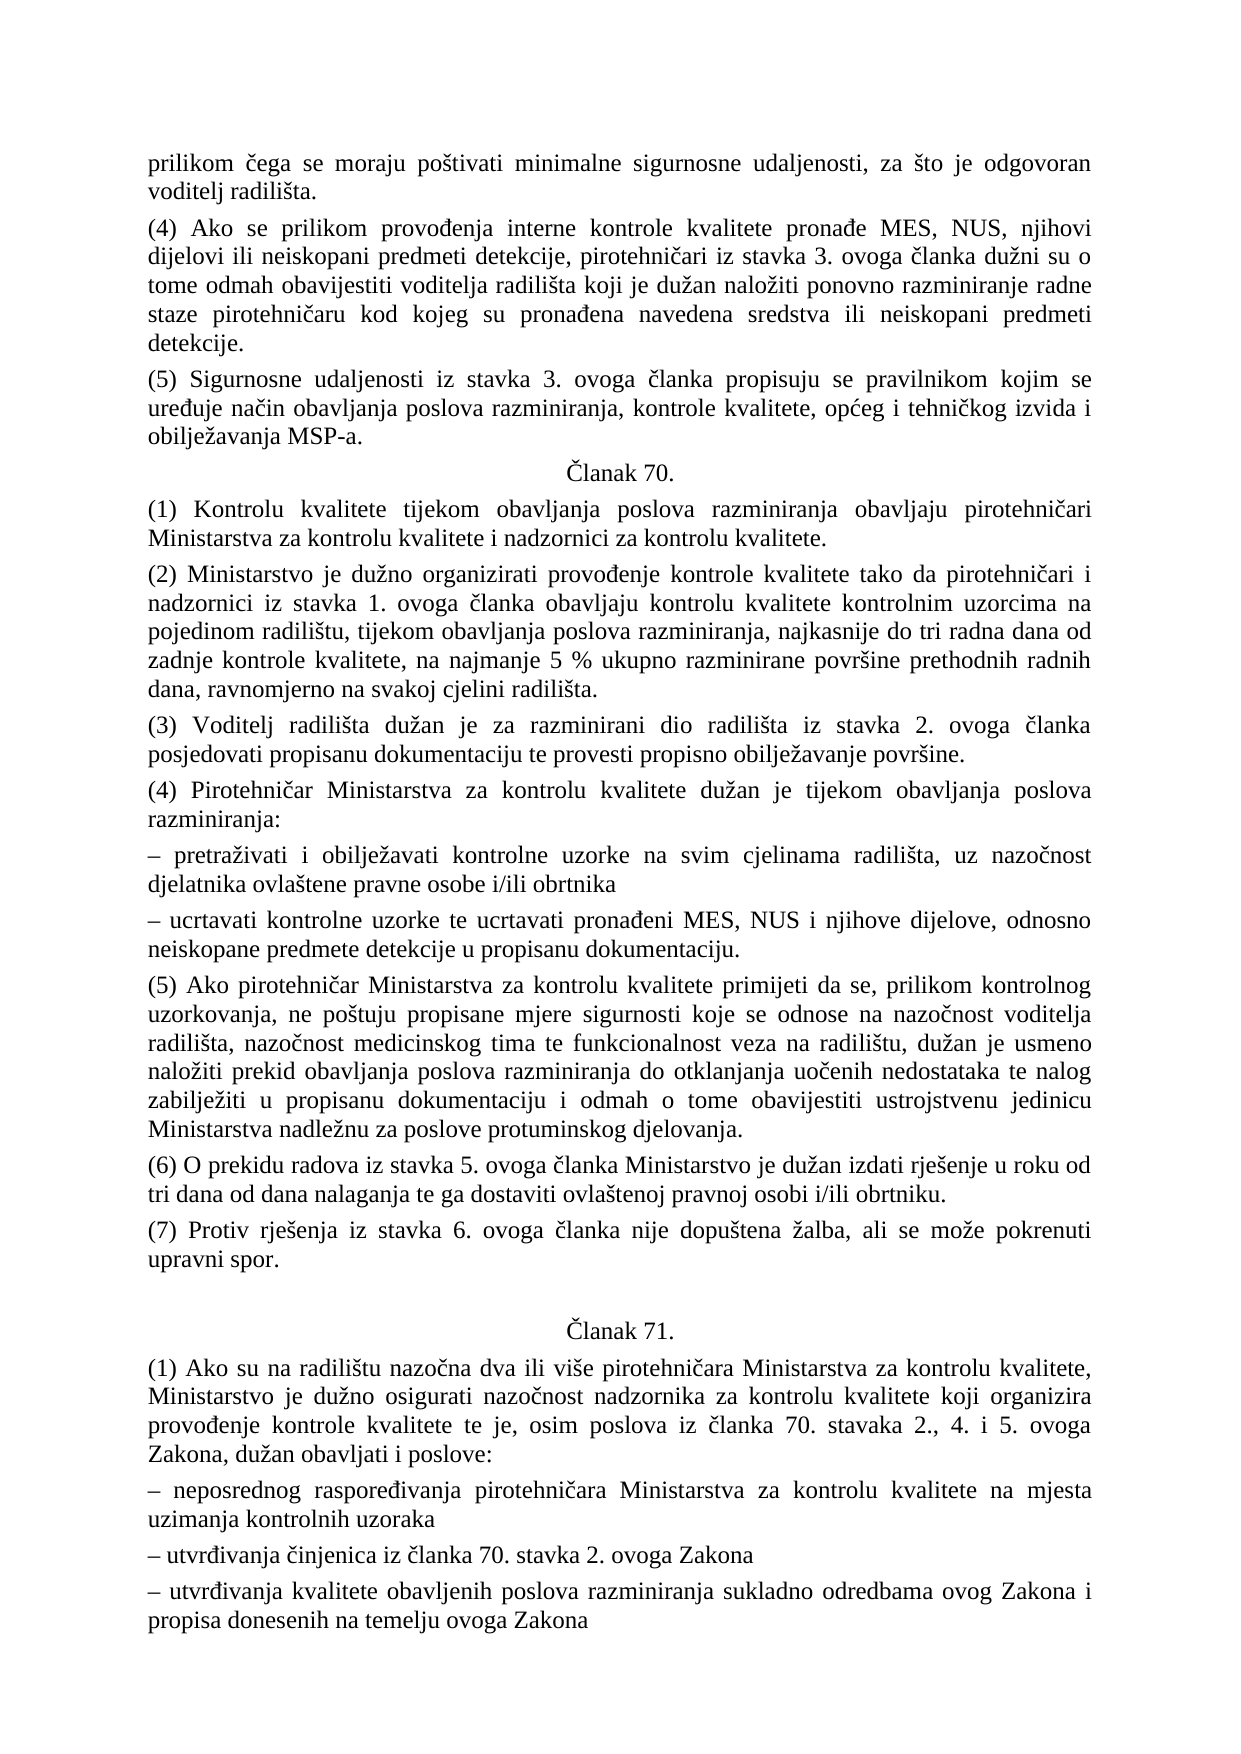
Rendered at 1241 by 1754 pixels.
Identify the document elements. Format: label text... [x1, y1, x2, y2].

text (4) Ako se prilikom provođenja interne kontrole kvalitete pronađe MES, NUS, njihovi dijelovi ili neiskopani predmeti detekcije, pirotehničari iz stavka 3. ovoga članka dužni su o tome odmah obavijestiti voditelja radilišta koji je dužan naložiti ponovno razminiranje radne staze pirotehničaru kod kojeg su pronađena navedena sredstva ili neiskopani predmeti detekcije. [148, 213, 1093, 356]
text (6) O prekidu radova iz stavka 5. ovoga članka Ministarstvo je dužan izdati rješenje u roku od tri dana od dana nalaganja te ga dostaviti ovlaštenoj pravnoj osobi i/ili obrtniku. [148, 1150, 1093, 1208]
text – neposrednog raspoređivanja pirotehničara Ministarstva za kontrolu kvalitete na mjesta uzimanja kontrolnih uzoraka [148, 1475, 1093, 1533]
text – ucrtavati kontrolne uzorke te ucrtavati pronađeni MES, NUS i njihove dijelove, odnosno neiskopane predmete detekcije u propisanu dokumentaciju. [148, 905, 1093, 963]
text (3) Voditelj radilišta dužan je za razminirani dio radilišta iz stavka 2. ovoga članka posjedovati propisanu dokumentaciju te provesti propisno obilježavanje površine. [148, 710, 1093, 768]
text (5) Sigurnosne udaljenosti iz stavka 3. ovoga članka propisuju se pravilnikom kojim se uređuje način obavljanja poslova razminiranja, kontrole kvalitete, općeg i tehničkog izvida i obilježavanja MSP-a. [148, 364, 1093, 450]
text (2) Ministarstvo je dužno organizirati provođenje kontrole kvalitete tako da pirotehničari i nadzornici iz stavka 1. ovoga članka obavljaju kontrolu kvalitete kontrolnim uzorcima na pojedinom radilištu, tijekom obavljanja poslova razminiranja, najkasnije do tri radna dana od zadnje kontrole kvalitete, na najmanje 5 % ukupno razminirane površine prethodnih radnih dana, ravnomjerno na svakoj cjelini radilišta. [148, 559, 1093, 703]
text Članak 70. [148, 458, 1093, 486]
text (7) Protiv rješenja iz stavka 6. ovoga članka nije dopuštena žalba, ali se može pokrenuti upravni spor. [148, 1215, 1093, 1273]
text (5) Ako pirotehničar Ministarstva za kontrolu kvalitete primijeti da se, prilikom kontrolnog uzorkovanja, ne poštuju propisane mjere sigurnosti koje se odnose na nazočnost voditelja radilišta, nazočnost medicinskog tima te funkcionalnost veza na radilištu, dužan je usmeno naložiti prekid obavljanja poslova razminiranja do otklanjanja uočenih nedostataka te nalog zabilježiti u propisanu dokumentaciju i odmah o tome obavijestiti ustrojstvenu jedinicu Ministarstva nadležnu za poslove protuminskog djelovanja. [148, 970, 1093, 1143]
text (1) Kontrolu kvalitete tijekom obavljanja poslova razminiranja obavljaju pirotehničari Ministarstva za kontrolu kvalitete i nadzornici za kontrolu kvalitete. [148, 494, 1093, 551]
text Članak 71. [148, 1316, 1093, 1345]
text – utvrđivanja činjenica iz članka 70. stavka 2. ovoga Zakona [148, 1540, 1093, 1569]
text (4) Pirotehničar Ministarstva za kontrolu kvalitete dužan je tijekom obavljanja poslova razminiranja: [148, 775, 1093, 833]
text – pretraživati i obilježavati kontrolne uzorke na svim cjelinama radilišta, uz nazočnost djelatnika ovlaštene pravne osobe i/ili obrtnika [148, 840, 1093, 898]
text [148, 148, 1093, 205]
text – utvrđivanja kvalitete obavljenih poslova razminiranja sukladno odredbama ovog Zakona i propisa donesenih na temelju ovoga Zakona [148, 1576, 1093, 1634]
text (1) Ako su na radilištu nazočna dva ili više pirotehničara Ministarstva za kontrolu kvalitete, Ministarstvo je dužno osigurati nazočnost nadzornika za kontrolu kvalitete koji organizira provođenje kontrole kvalitete te je, osim poslova iz članka 70. stavaka 2., 4. i 5. ovoga Zakona, dužan obavljati i poslove: [148, 1353, 1093, 1468]
